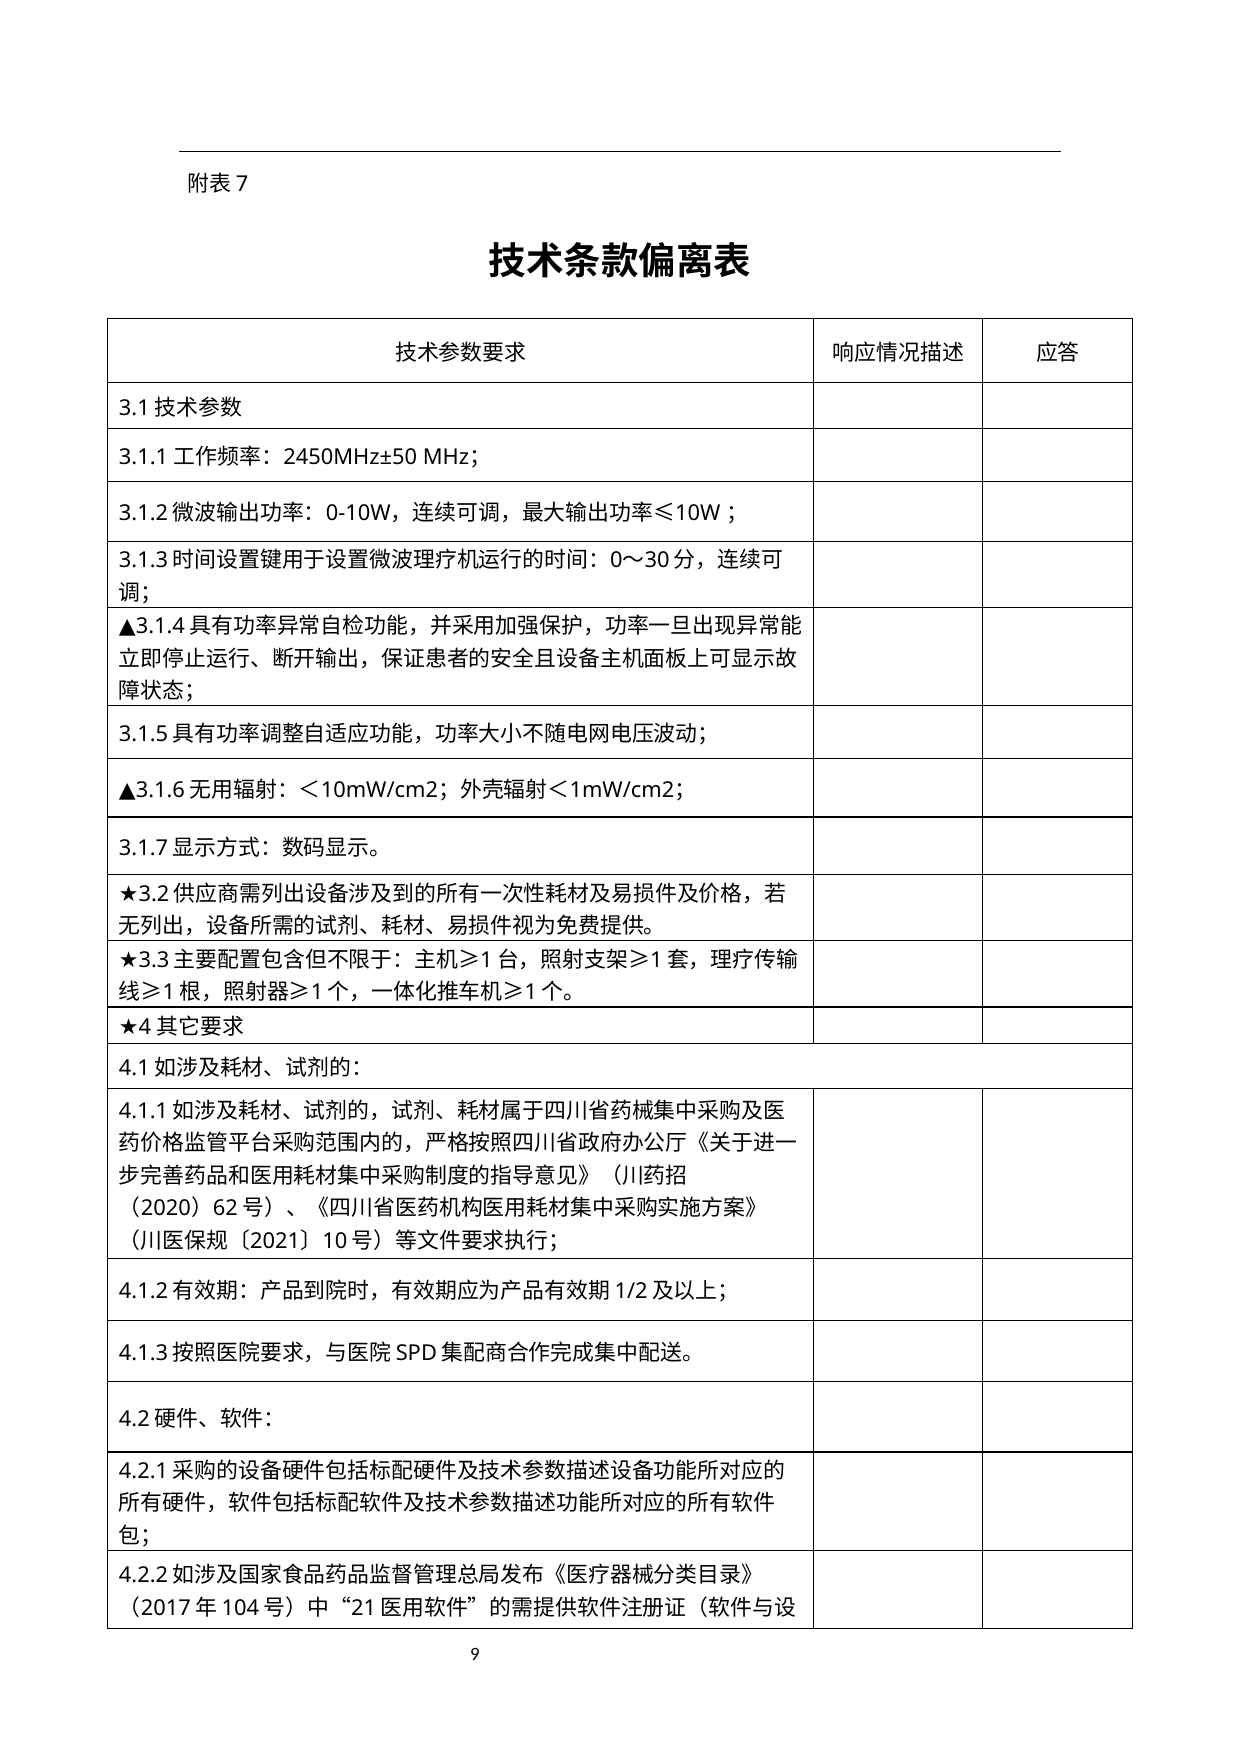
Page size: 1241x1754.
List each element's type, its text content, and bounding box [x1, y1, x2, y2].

table_cell [814, 1259, 982, 1319]
table_cell [983, 759, 1132, 816]
table_cell [814, 1382, 982, 1451]
table_cell [814, 542, 982, 607]
table_cell ▲3.1.4具有功率异常自检功能，并采用加强保护，功率一旦出现异常能立即停止运行、断开输出，保证患者的安全且设备主机面板上可显示故障状态； [108, 608, 813, 705]
table_cell [983, 1259, 1132, 1319]
table_cell 4.1.1如涉及耗材、试剂的，试剂、耗材属于四川省药械集中采购及医药价格监管平台采购范围内的，严格按照四川省政府办公厅《关于进一步完善药品和医用耗材集中采购制度的指导意见》（川药招（2020）62号）、《四川省医药机构医用耗材集中采购实施方案》（川医保规〔2021〕10号）等文件要求执行； [108, 1089, 813, 1258]
table_cell ★3.2供应商需列出设备涉及到的所有一次性耗材及易损件及价格，若无列出，设备所需的试剂、耗材、易损件视为免费提供。 [108, 875, 813, 940]
table_cell [814, 1551, 982, 1627]
table_header 技术参数要求 [108, 319, 813, 382]
table_cell [983, 875, 1132, 940]
table_cell [814, 608, 982, 705]
table_cell [983, 429, 1132, 481]
table_cell [983, 542, 1132, 607]
table_cell ▲3.1.6无用辐射：＜10mW/cm2；外壳辐射＜1mW/cm2； [108, 759, 813, 816]
table_cell [983, 1321, 1132, 1381]
table_cell 3.1.5具有功率调整自适应功能，功率大小不随电网电压波动； [108, 706, 813, 758]
table_cell [983, 1453, 1132, 1550]
table_cell [983, 706, 1132, 758]
table_cell [814, 1321, 982, 1381]
table_cell 3.1.1 工作频率：2450MHz±50 MHz； [108, 429, 813, 481]
table_cell 3.1.7显示方式：数码显示。 [108, 818, 813, 874]
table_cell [108, 1551, 813, 1627]
table_cell [814, 1089, 982, 1258]
table_cell 4.1.2有效期：产品到院时，有效期应为产品有效期1/2及以上； [108, 1259, 813, 1319]
table_cell [983, 1008, 1132, 1042]
table_cell [814, 941, 982, 1006]
table_cell [983, 1382, 1132, 1451]
table_cell 3.1.2微波输出功率：0-10W，连续可调，最大输出功率≤10W ； [108, 482, 813, 541]
subtitle 技术条款偏离表 [187, 226, 1053, 291]
text 附表7 [187, 166, 1053, 198]
table_cell 4.2硬件、软件： [108, 1382, 813, 1451]
table_cell [814, 1453, 982, 1550]
table_header 响应情况描述 [814, 319, 982, 382]
table_cell [814, 759, 982, 816]
table_cell [983, 818, 1132, 874]
table_cell [983, 608, 1132, 705]
table_cell [814, 706, 982, 758]
table_cell [983, 482, 1132, 541]
table_cell [814, 1008, 982, 1042]
table_cell ★4 其它要求 [108, 1008, 813, 1042]
table_cell [983, 1089, 1132, 1258]
table_cell [983, 383, 1132, 428]
table_cell [814, 383, 982, 428]
table_cell [814, 818, 982, 874]
table_cell 4.1.3按照医院要求，与医院SPD集配商合作完成集中配送。 [108, 1321, 813, 1381]
table_cell 3.1.3时间设置键用于设置微波理疗机运行的时间：0～30分，连续可调； [108, 542, 813, 607]
table_cell [814, 429, 982, 481]
table_cell ★3.3主要配置包含但不限于：主机≥1台，照射支架≥1套，理疗传输线≥1根，照射器≥1个，一体化推车机≥1个。 [108, 941, 813, 1006]
table_cell [814, 875, 982, 940]
table_cell 3.1技术参数 [108, 383, 813, 428]
table_cell [814, 482, 982, 541]
table_cell 4.1如涉及耗材、试剂的： [108, 1044, 1132, 1088]
table_header 应答 [983, 319, 1132, 382]
table_cell 4.2.1采购的设备硬件包括标配硬件及技术参数描述设备功能所对应的 所有硬件，软件包括标配软件及技术参数描述功能所对应的所有软件包； [108, 1453, 813, 1550]
table_cell [983, 1551, 1132, 1627]
table_cell [983, 941, 1132, 1006]
